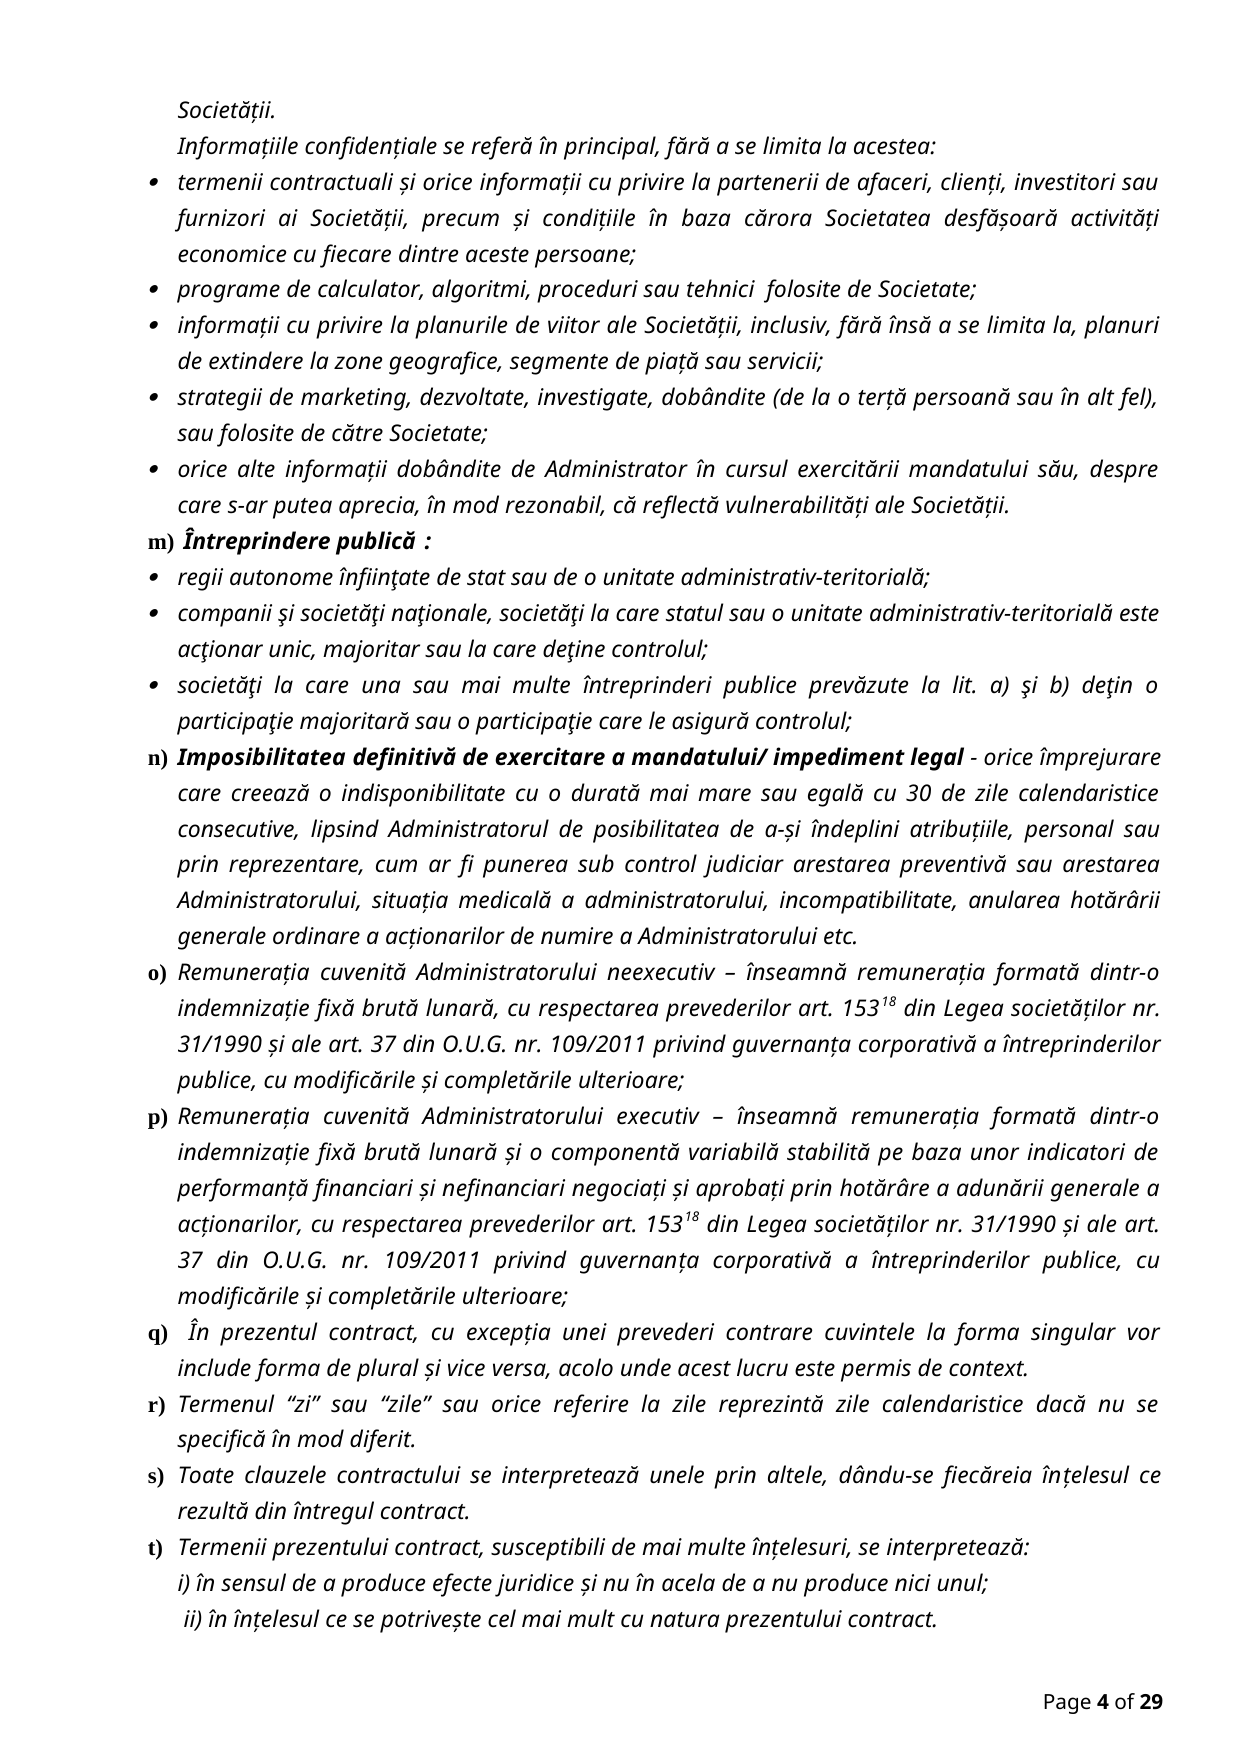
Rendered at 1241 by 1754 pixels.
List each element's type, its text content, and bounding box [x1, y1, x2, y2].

list societăţi la care una sau mai multe întreprinderi publice prevăzute la lit. a) şi b) deţin o participaţie majoritară sau o participaţie care le asigură controlul; [148, 669, 1163, 736]
text Informațiile confidențiale se referă în principal, fără a se limita la acestea: [148, 130, 1164, 161]
list programe de calculator, algoritmi, proceduri sau tehnici folosite de Societate; [148, 273, 1164, 305]
list companii şi societăţi naţionale, societăţi la care statul sau o unitate administrativ-teritorială este acţionar unic, majoritar sau la care deţine controlul; [148, 597, 1163, 664]
list Imposibilitatea definitivă de exercitare a mandatului/ impediment legal - orice împrejurare care creează o indisponibilitate cu o durată mai mare sau egală cu 30 de zile calendaristice consecutive, lipsind Administratorul de posibilitatea de a-şi îndeplini atribuţiile, personal sau prin reprezentare, cum ar fi punerea sub control judiciar arestarea preventivă sau arestarea Administratorului, situaţia medicală a administratorului, incompatibilitate, anularea hotărârii generale ordinare a acţionarilor de numire a Administratorului etc. [148, 741, 1164, 952]
list i) în sensul de a produce efecte juridice și nu în acela de a nu produce nici unul; [148, 1567, 1164, 1598]
list Toate clauzele contractului se interpretează unele prin altele, dându-se fiecăreia înțelesul ce rezultă din întregul contract. [148, 1459, 1164, 1527]
list regii autonome înfiinţate de stat sau de o unitate administrativ-teritorială; [148, 561, 1163, 592]
list strategii de marketing, dezvoltate, investigate, dobândite (de la o terţă persoană sau în alt fel), sau folosite de către Societate; [148, 381, 1164, 448]
list Remuneraţia cuvenită Administratorului neexecutiv – înseamnă remuneraţia formată dintr-o indemnizaţie fixă brută lunară, cu respectarea prevederilor art. 15318 din Legea societăților nr. 31/1990 şi ale art. 37 din O.U.G. nr. 109/2011 privind guvernanța corporativă a întreprinderilor publice, cu modificările și completările ulterioare; [148, 956, 1164, 1095]
list Întreprindere publică : [148, 525, 1164, 556]
list termenii contractuali şi orice informaţii cu privire la partenerii de afaceri, clienţi, investitori sau furnizori ai Societăţii, precum şi condiţiile în baza cărora Societatea desfăşoară activităţi economice cu fiecare dintre aceste persoane; [148, 166, 1164, 269]
list informaţii cu privire la planurile de viitor ale Societăţii, inclusiv, fără însă a se limita la, planuri de extindere la zone geografice, segmente de piaţă sau servicii; [148, 309, 1164, 377]
list orice alte informaţii dobândite de Administrator în cursul exercitării mandatului său, despre care s-ar putea aprecia, în mod rezonabil, că reflectă vulnerabilităţi ale Societăţii. [148, 453, 1164, 520]
list Termenul “zi” sau “zile” sau orice referire la zile reprezintă zile calendaristice dacă nu se specifică în mod diferit. [148, 1387, 1164, 1455]
list ii) în înțelesul ce se potriveşte cel mai mult cu natura prezentului contract. [148, 1603, 1164, 1634]
list Termenii prezentului contract, susceptibili de mai multe înţelesuri, se interpretează: [148, 1531, 1164, 1562]
list Remuneraţia cuvenită Administratorului executiv – înseamnă remuneraţia formată dintr-o indemnizaţie fixă brută lunară şi o componentă variabilă stabilită pe baza unor indicatori de performanţă financiari şi nefinanciari negociaţi şi aprobaţi prin hotărâre a adunării generale a acţionarilor, cu respectarea prevederilor art. 15318 din Legea societăților nr. 31/1990 şi ale art. 37 din O.U.G. nr. 109/2011 privind guvernanța corporativă a întreprinderilor publice, cu modificările și completările ulterioare; [148, 1100, 1164, 1311]
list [148, 94, 1164, 125]
list În prezentul contract, cu excepţia unei prevederi contrare cuvintele la forma singular vor include forma de plural și vice versa, acolo unde acest lucru este permis de context. [148, 1316, 1164, 1383]
